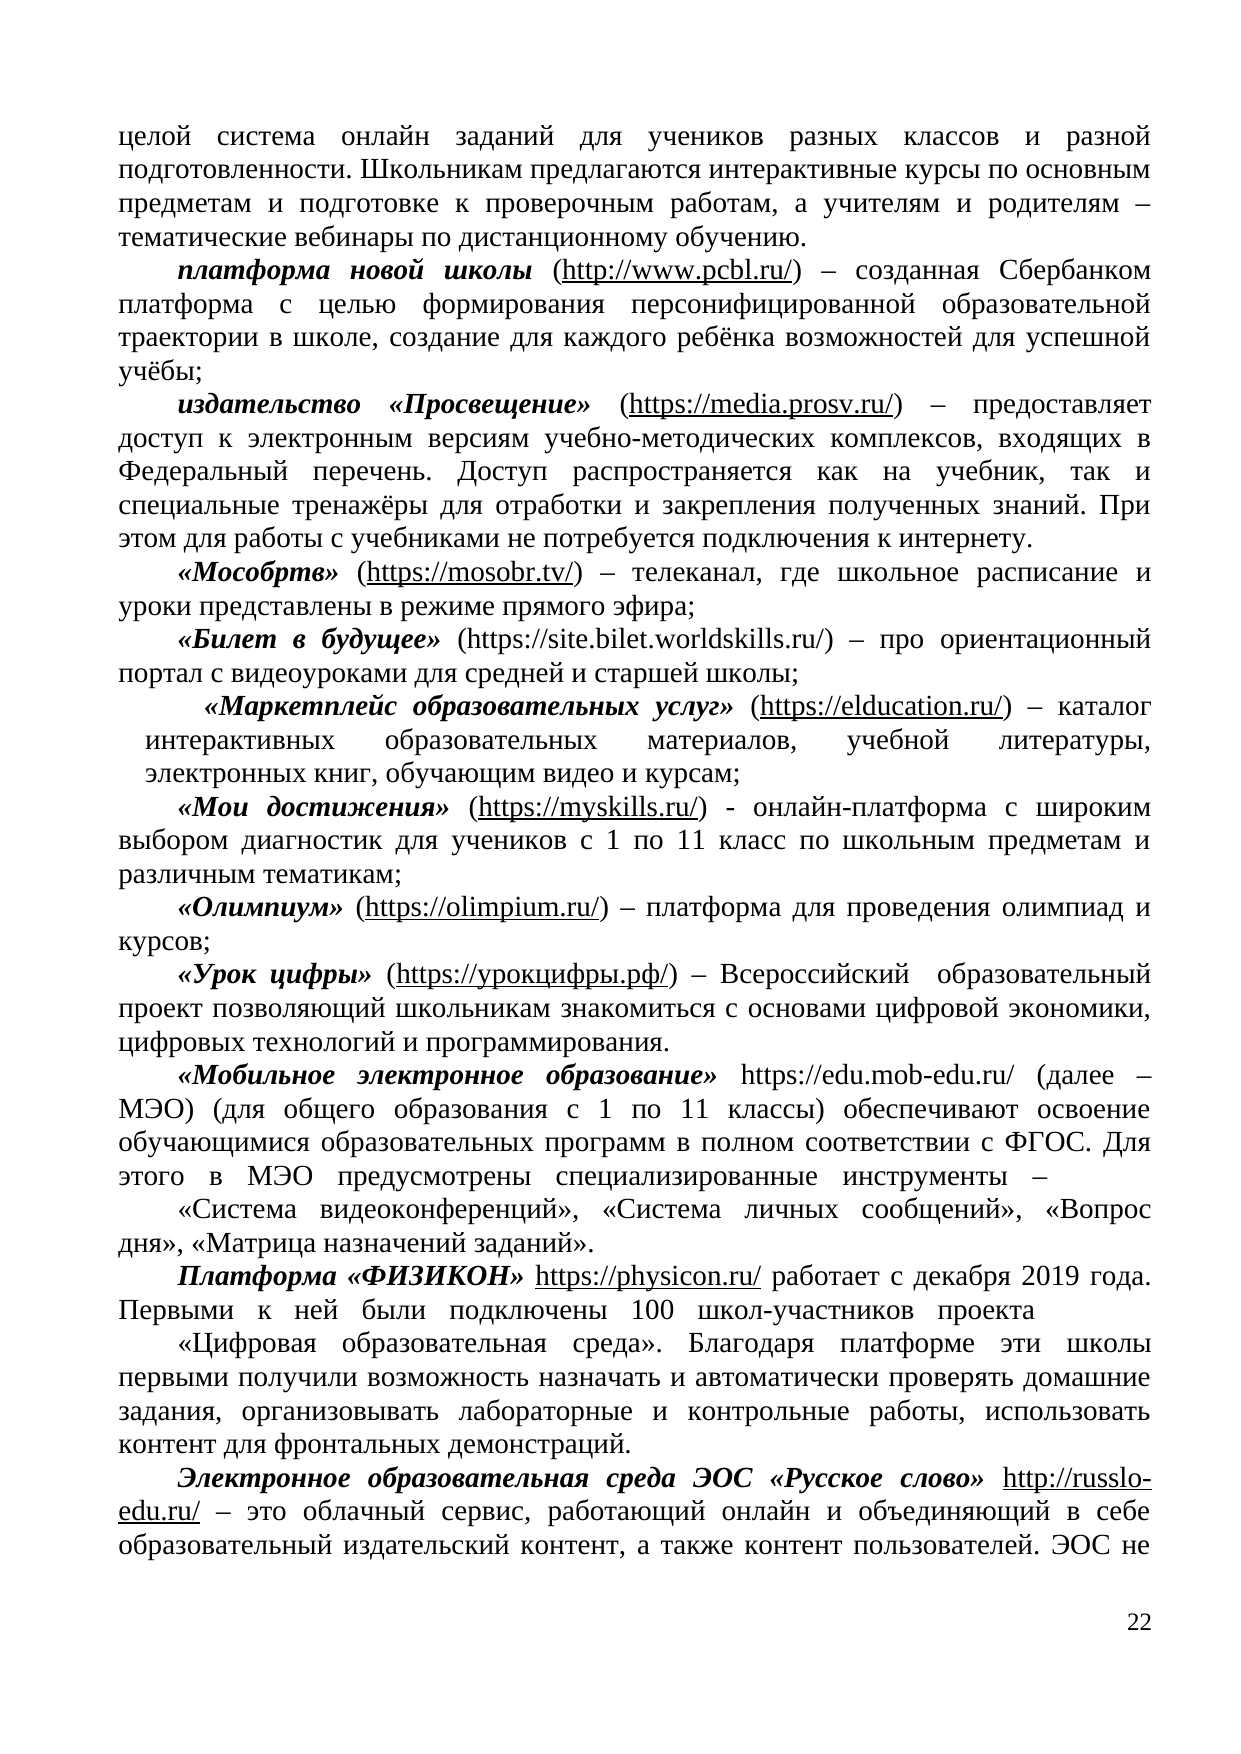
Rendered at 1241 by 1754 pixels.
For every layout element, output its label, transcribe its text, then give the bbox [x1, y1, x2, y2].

text «Урок цифры» (https://урокцифры.рф/) – Всероссийский образовательный проект позволяющий школьникам знакомиться с основами цифровой экономики, цифровых технологий и программирования. [118, 957, 1152, 1057]
text «Маркетплейс образовательных услуг» (https://elducation.ru/) – каталог интерактивных образовательных материалов, учебной литературы, электронных книг, обучающим видео и курсам; [145, 688, 1152, 789]
text издательство «Просвещение» (https://media.prosv.ru/) – предоставляет доступ к электронным версиям учебно-методических комплексов, входящих в Федеральный перечень. Доступ распространяется как на учебник, так и специальные тренажёры для отработки и закрепления полученных знаний. При этом для работы с учебниками не потребуется подключения к интернету. [118, 386, 1152, 554]
text Платформа «ФИЗИКОН» https://physicon.ru/ работает с декабря 2019 года. Первыми к ней были подключены 100 школ-участников проекта [118, 1258, 1152, 1326]
text «Цифровая образовательная среда». Благодаря платформе эти школы первыми получили возможность назначать и автоматически проверять домашние задания, организовывать лабораторные и контрольные работы, использовать контент для фронтальных демонстраций. [118, 1326, 1152, 1460]
text «Мобильное электронное образование» https://edu.mob-edu.ru/ (далее – МЭО) (для общего образования с 1 по 11 классы) обеспечивают освоение обучающимися образовательных программ в полном соответствии с ФГОС. Для этого в МЭО предусмотрены специализированные инструменты – [118, 1057, 1152, 1191]
text «Система видеоконференций», «Система личных сообщений», «Вопрос дня», «Матрица назначений заданий». [118, 1191, 1152, 1258]
text «Мои достижения» (https://myskills.ru/) - онлайн-платформа с широким выбором диагностик для учеников с 1 по 11 класс по школьным предметам и различным тематикам; [118, 789, 1152, 889]
text «Мособртв» (https://mosobr.tv/) – телеканал, где школьное расписание и уроки представлены в режиме прямого эфира; [118, 554, 1152, 621]
text «Билет в будущее» (https://site.bilet.worldskills.ru/) – про ориентационный портал с видеоуроками для средней и старшей школы; [118, 621, 1152, 688]
text платформа новой школы (http://www.pcbl.ru/) – созданная Сбербанком платформа с целью формирования персонифицированной образовательной траектории в школе, создание для каждого ребёнка возможностей для успешной учёбы; [118, 252, 1152, 386]
text «Олимпиум» (https://olimpium.ru/) – платформа для проведения олимпиад и курсов; [118, 889, 1152, 957]
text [118, 118, 1152, 252]
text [118, 1460, 1152, 1560]
